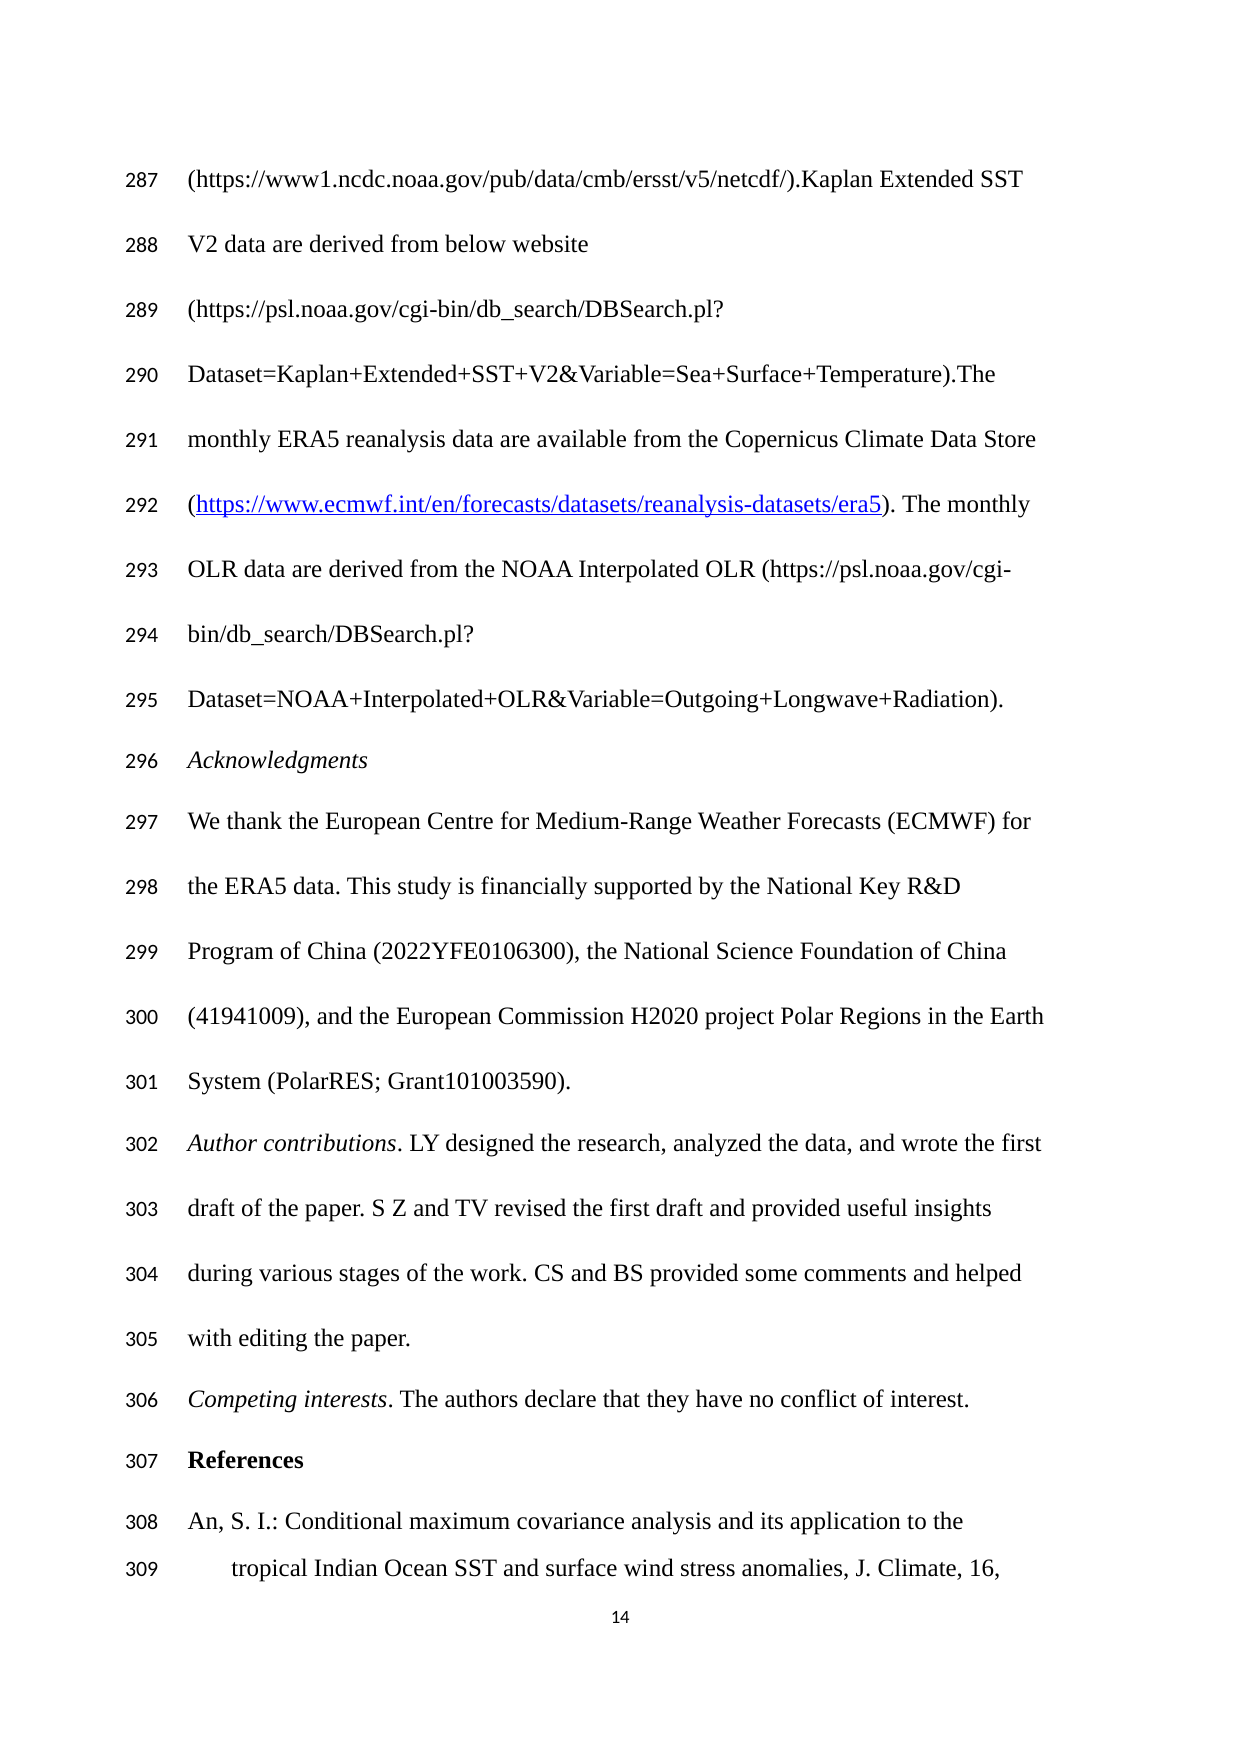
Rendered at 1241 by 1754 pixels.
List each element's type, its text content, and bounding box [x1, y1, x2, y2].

text Author contributions. LY designed the research, analyzed the data, and wrote the first draft of the paper. S Z and TV revised the first draft and provided useful insights during various stages of the work. CS and BS provided some comments and helped with editing the paper. [187, 1126, 1053, 1353]
text An, S. I.: Conditional maximum covariance analysis and its application to the [187, 1504, 1053, 1537]
text tropical Indian Ocean SST and surface wind stress anomalies, J. Climate, 16, [187, 1551, 1053, 1584]
text We thank the European Centre for Medium-Range Weather Forecasts (ECMWF) for the ERA5 data. This study is financially supported by the National Key R&D Program of China (2022YFE0106300), the National Science Foundation of China (41941009), and the European Commission H2020 project Polar Regions in the Earth System (PolarRES; Grant101003590). [187, 804, 1053, 1097]
text Acknowledgments [187, 743, 1053, 776]
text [187, 162, 1053, 714]
text Competing interests. The authors declare that they have no conflict of interest. [187, 1382, 1053, 1414]
text References [187, 1443, 1053, 1476]
